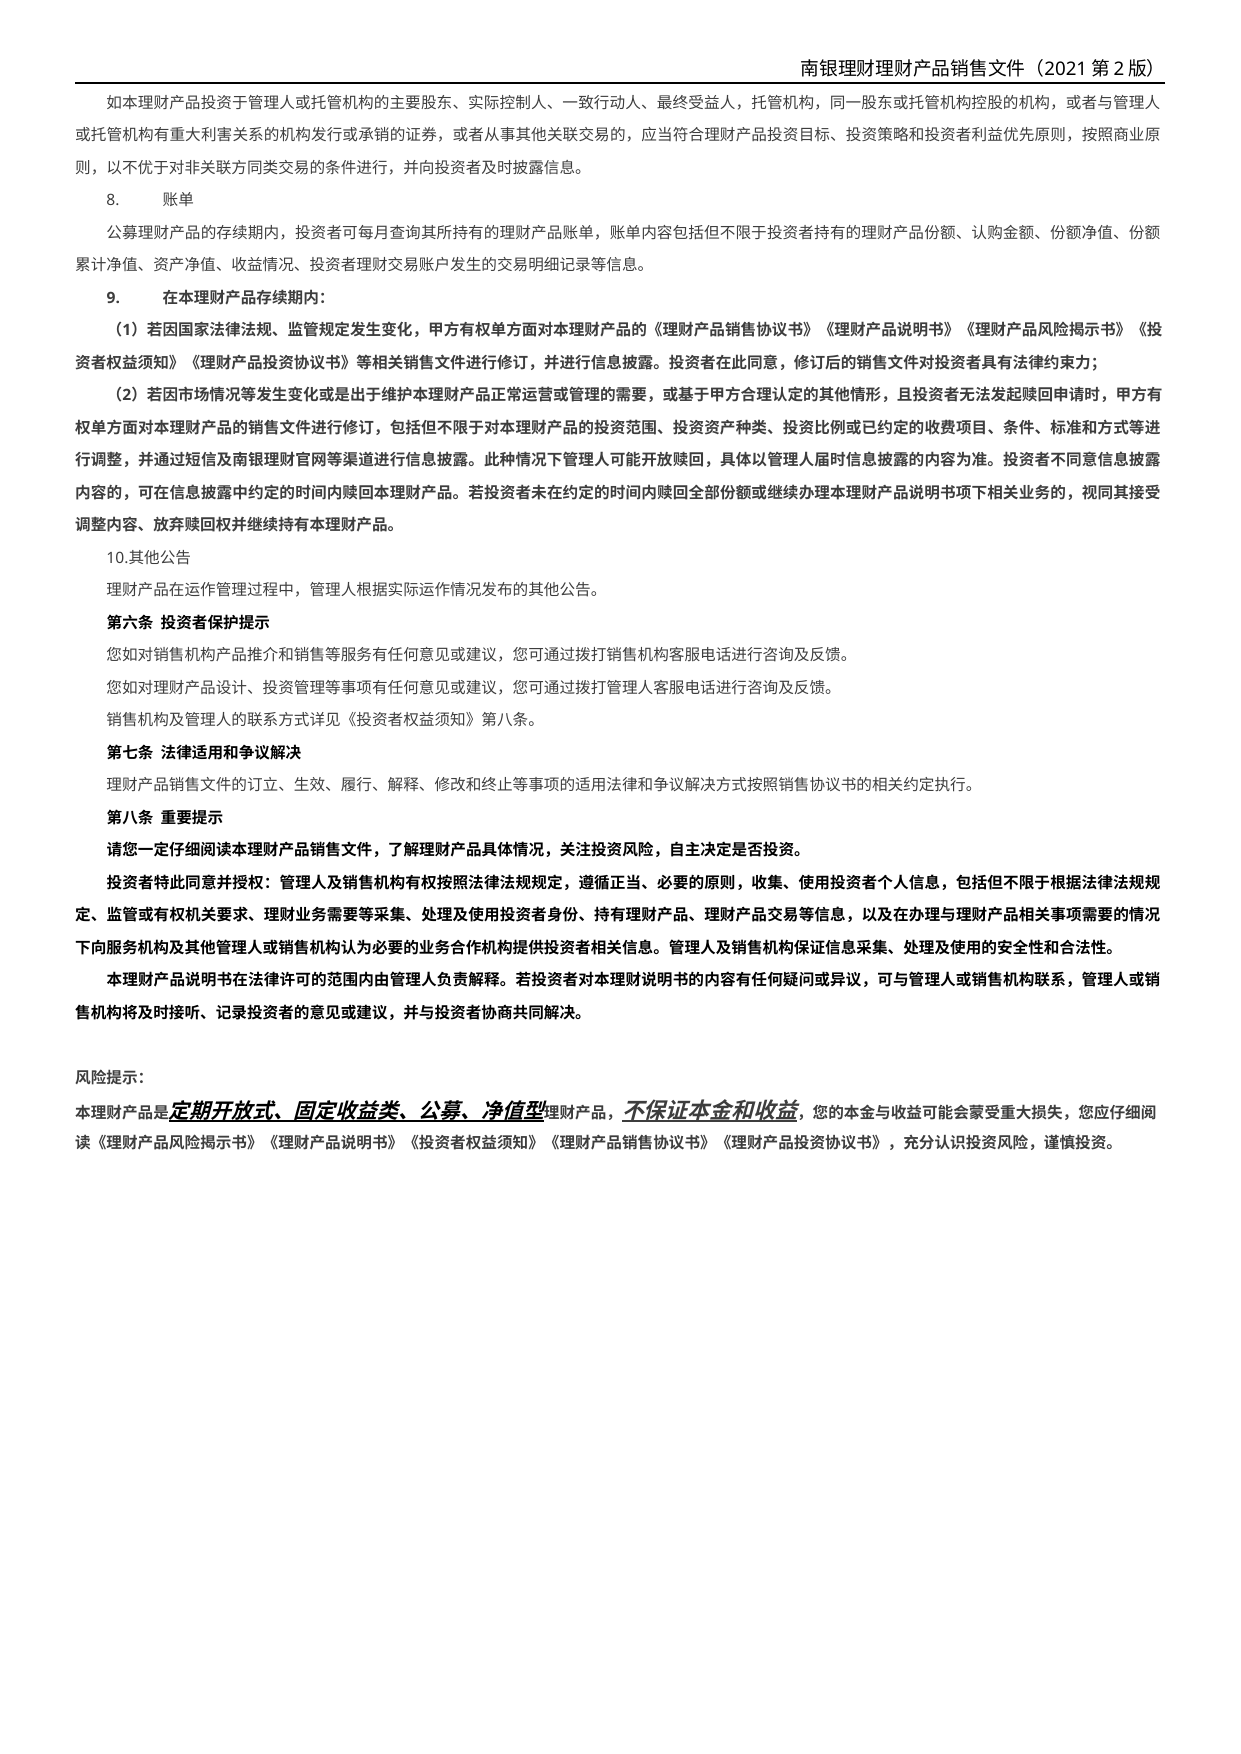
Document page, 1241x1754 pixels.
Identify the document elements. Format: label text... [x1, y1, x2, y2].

text 理财产品在运作管理过程中，管理人根据实际运作情况发布的其他公告。 [75, 573, 1165, 605]
text 如本理财产品投资于管理人或托管机构的主要股东、实际控制人、一致行动人、最终受益人，托管机构，同一股东或托管机构控股的机构，或者与管理人或托管机构有重大利害关系的机构发行或承销的证券，或者从事其他关联交易的，应当符合理财产品投资目标、投资策略和投资者利益优先原则，按照商业原则，以不优于对非关联方同类交易的条件进行，并向投资者及时披露信息。 [75, 85, 1165, 183]
text 本理财产品说明书在法律许可的范围内由管理人负责解释。若投资者对本理财说明书的内容有任何疑问或异议，可与管理人或销售机构联系，管理人或销售机构将及时接听、记录投资者的意见或建议，并与投资者协商共同解决。 [75, 963, 1165, 1028]
text 请您一定仔细阅读本理财产品销售文件，了解理财产品具体情况，关注投资风险，自主决定是否投资。 [75, 833, 1165, 865]
text 第七条 法律适用和争议解决 [75, 735, 1165, 768]
text 投资者特此同意并授权：管理人及销售机构有权按照法律法规规定，遵循正当、必要的原则，收集、使用投资者个人信息，包括但不限于根据法律法规规定、监管或有权机关要求、理财业务需要等采集、处理及使用投资者身份、持有理财产品、理财产品交易等信息，以及在办理与理财产品相关事项需要的情况下向服务机构及其他管理人或销售机构认为必要的业务合作机构提供投资者相关信息。管理人及销售机构保证信息采集、处理及使用的安全性和合法性。 [75, 865, 1165, 963]
text 您如对理财产品设计、投资管理等事项有任何意见或建议，您可通过拨打管理人客服电话进行咨询及反馈。 [75, 670, 1165, 703]
list 账单 [75, 183, 1165, 215]
text 销售机构及管理人的联系方式详见《投资者权益须知》第八条。 [75, 703, 1165, 735]
text 本理财产品是定期开放式、固定收益类、公募、净值型理财产品，不保证本金和收益，您的本金与收益可能会蒙受重大损失，您应仔细阅读《理财产品风险揭示书》《理财产品说明书》《投资者权益须知》《理财产品销售协议书》《理财产品投资协议书》，充分认识投资风险，谨慎投资。 [75, 1093, 1165, 1158]
text （2）若因市场情况等发生变化或是出于维护本理财产品正常运营或管理的需要，或基于甲方合理认定的其他情形，且投资者无法发起赎回申请时，甲方有权单方面对本理财产品的销售文件进行修订，包括但不限于对本理财产品的投资范围、投资资产种类、投资比例或已约定的收费项目、条件、标准和方式等进行调整，并通过短信及南银理财官网等渠道进行信息披露。此种情况下管理人可能开放赎回，具体以管理人届时信息披露的内容为准。投资者不同意信息披露内容的，可在信息披露中约定的时间内赎回本理财产品。若投资者未在约定的时间内赎回全部份额或继续办理本理财产品说明书项下相关业务的，视同其接受调整内容、放弃赎回权并继续持有本理财产品。 [75, 378, 1165, 540]
text 第八条 重要提示 [75, 800, 1165, 833]
text 公募理财产品的存续期内，投资者可每月查询其所持有的理财产品账单，账单内容包括但不限于投资者持有的理财产品份额、认购金额、份额净值、份额累计净值、资产净值、收益情况、投资者理财交易账户发生的交易明细记录等信息。 [75, 215, 1165, 280]
text 您如对销售机构产品推介和销售等服务有任何意见或建议，您可通过拨打销售机构客服电话进行咨询及反馈。 [75, 638, 1165, 670]
list 在本理财产品存续期内： [75, 280, 1165, 313]
text 10.其他公告 [75, 540, 1165, 573]
text 风险提示： [75, 1060, 1165, 1093]
text 理财产品销售文件的订立、生效、履行、解释、修改和终止等事项的适用法律和争议解决方式按照销售协议书的相关约定执行。 [75, 768, 1165, 800]
text （1）若因国家法律法规、监管规定发生变化，甲方有权单方面对本理财产品的《理财产品销售协议书》《理财产品说明书》《理财产品风险揭示书》《投资者权益须知》《理财产品投资协议书》等相关销售文件进行修订，并进行信息披露。投资者在此同意，修订后的销售文件对投资者具有法律约束力； [75, 313, 1165, 378]
text 第六条 投资者保护提示 [75, 605, 1165, 638]
